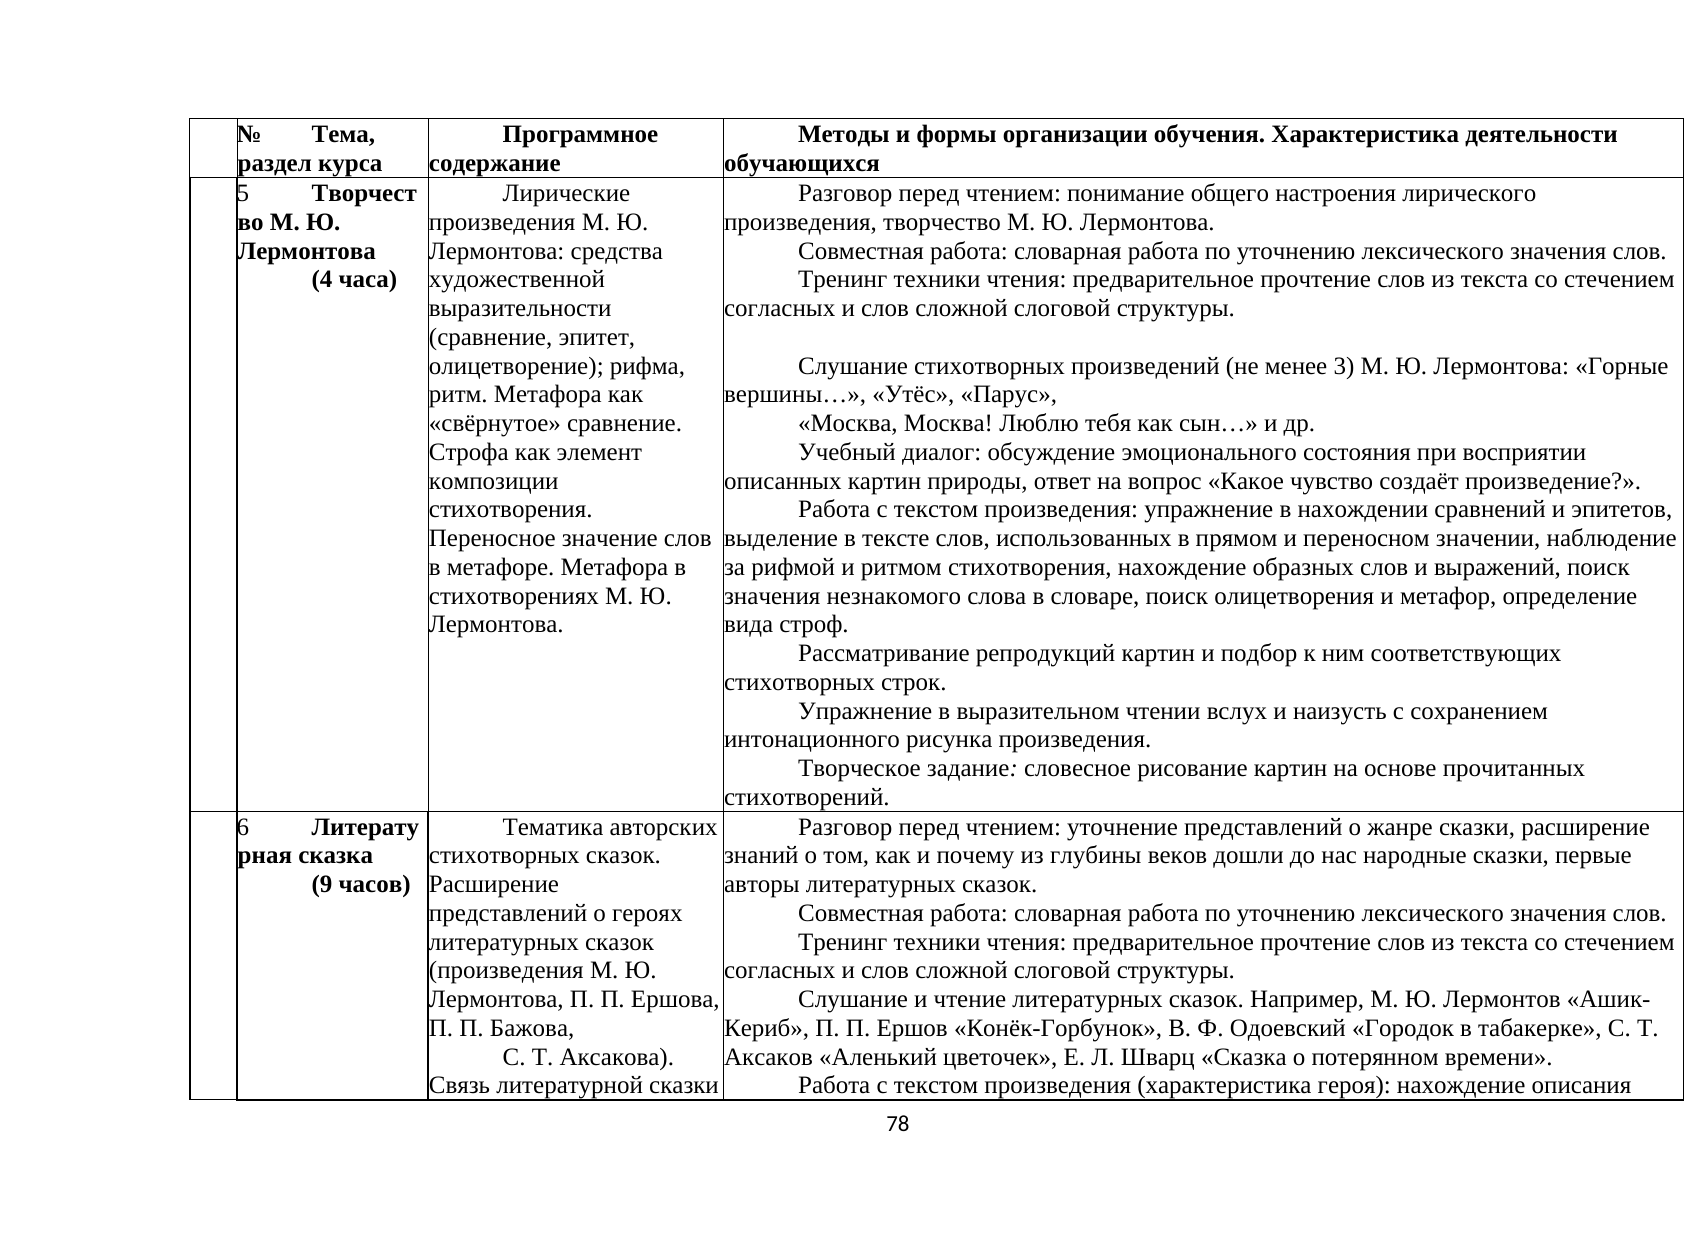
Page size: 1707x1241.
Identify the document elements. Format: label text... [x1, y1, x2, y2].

table_header Методы и формы организации обучения. Характеристика деятельности обучающихся [724, 119, 1683, 177]
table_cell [429, 812, 723, 1099]
table_cell 5 [191, 178, 236, 811]
table_header № [190, 119, 237, 177]
table_header Тема, раздел курса [238, 119, 428, 177]
table_cell 6 [191, 812, 236, 1099]
table_cell Литературная сказка (9 часов) [238, 812, 427, 1099]
table_cell Лирические произведения М. Ю. Лермонтова: средства художественной выразительности (сравнение, эпитет, олицетворение); рифма, ритм. Метафора как «свёрнутое» сравнение. Строфа как элемент композиции стихотворения. Переносное значение слов в метафоре. Метафора в стихотворениях М. Ю. Лермонтова. [429, 178, 723, 811]
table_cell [724, 812, 1683, 1099]
table_cell Разговор перед чтением: понимание общего настроения лирического произведения, творчество М. Ю. Лермонтова. Совместная работа: словарная работа по уточнению лексического значения слов. Тренинг техники чтения: предварительное прочтение слов из текста со стечением согласных и слов сложной слоговой структуры. Слушание стихотворных произведений (не менее 3) М. Ю. Лермонтова: «Горные вершины…», «Утёс», «Парус», «Москва, Москва! Люблю тебя как сын…» и др. Учебный диалог: обсуждение эмоционального состояния при восприятии описанных картин природы, ответ на вопрос «Какое чувство создаёт произведение?». Работа с текстом произведения: упражнение в нахождении сравнений и эпитетов, выделение в тексте слов, использованных в прямом и переносном значении, наблюдение за рифмой и ритмом стихотворения, нахождение образных слов и выражений, поиск значения незнакомого слова в словаре, поиск олицетворения и метафор, определение вида строф. Рассматривание репродукций картин и подбор к ним соответствующих стихотворных строк. Упражнение в выразительном чтении вслух и наизусть с сохранением интонационного рисунка произведения. Творческое задание: словесное рисование картин на основе прочитанных стихотворений. [724, 178, 1683, 811]
table_cell Творчество М. Ю. Лермонтова (4 часа) [238, 178, 428, 811]
table_header Программное содержание [429, 119, 723, 177]
